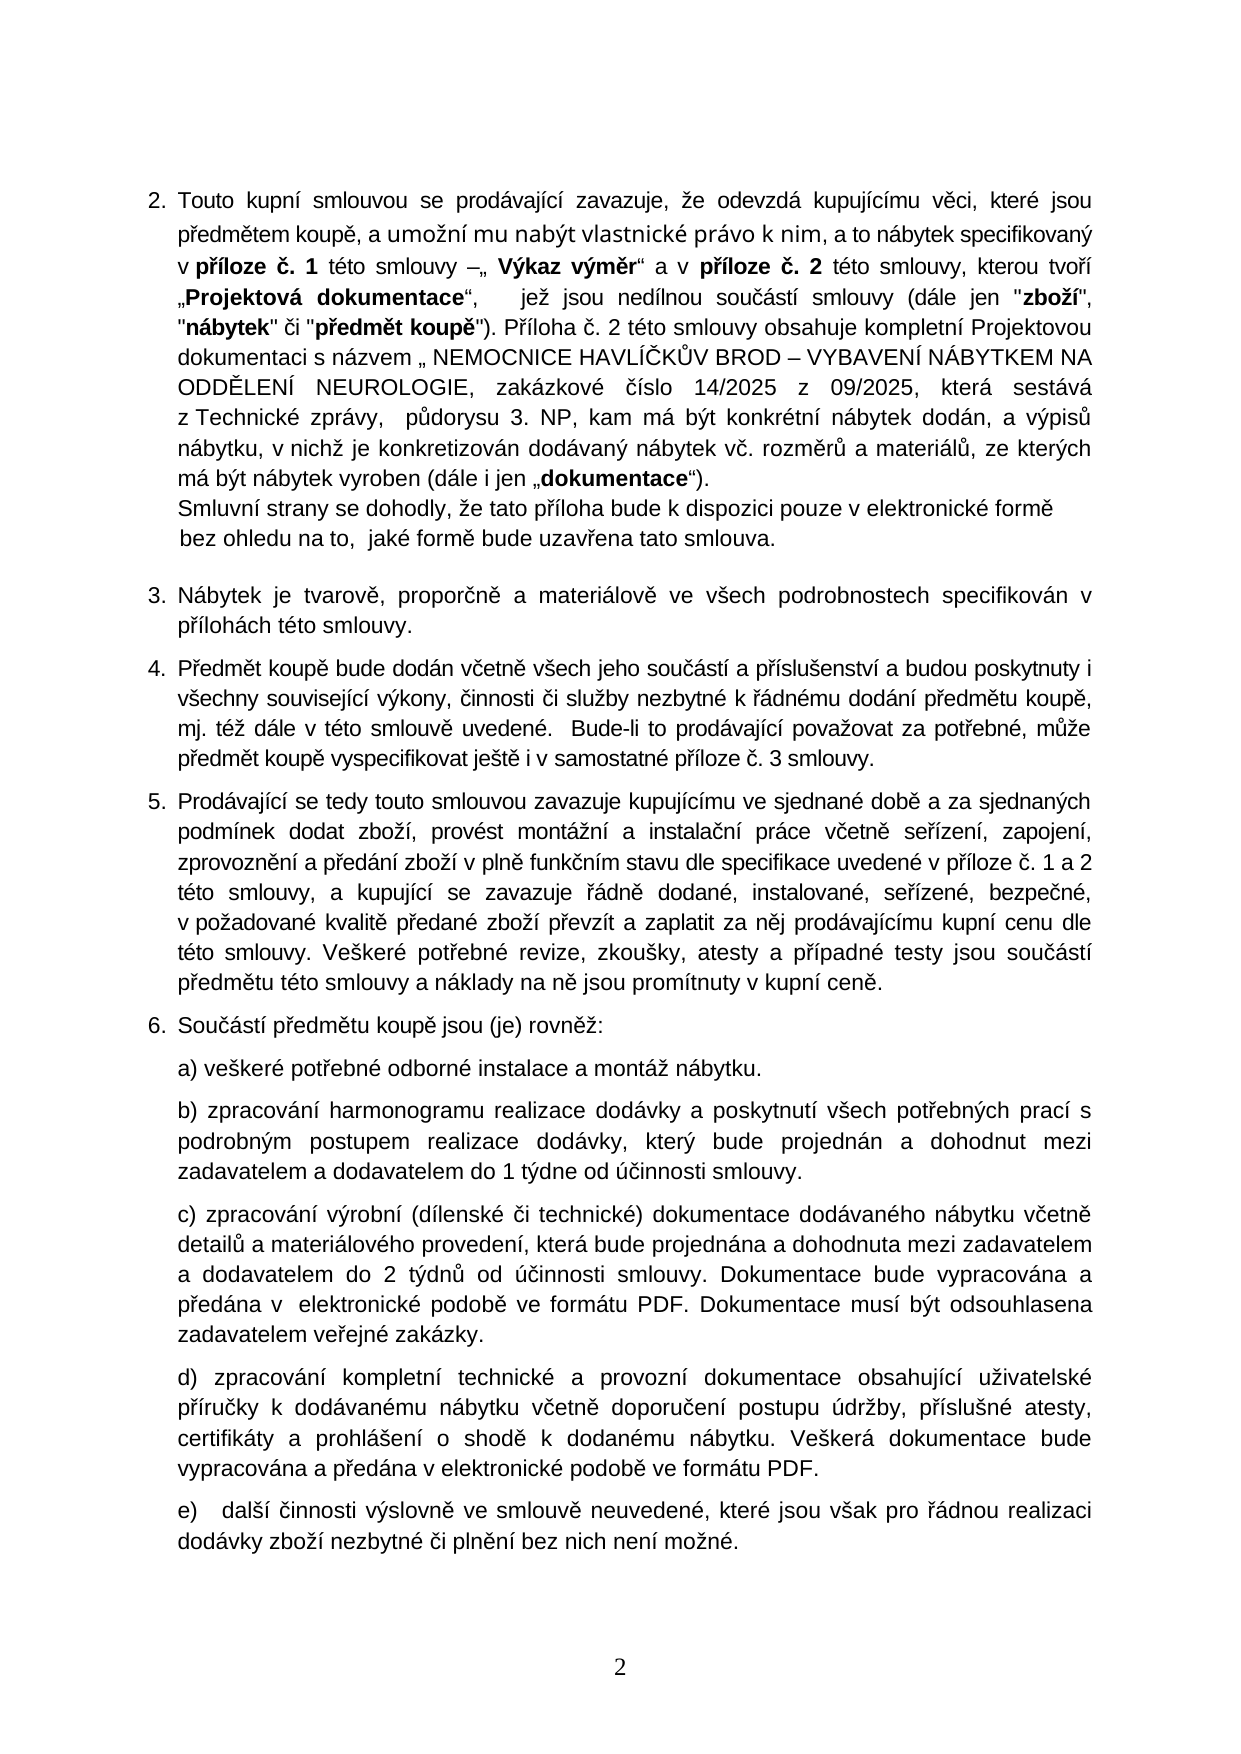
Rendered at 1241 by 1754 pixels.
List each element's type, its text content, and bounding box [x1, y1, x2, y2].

list Předmět koupě bude dodán včetně všech jeho součástí a příslušenství a budou poskytnuty i všechny související výkony, činnosti či služby nezbytné k řádnému dodání předmětu koupě, mj. též dále v této smlouvě uvedené. Bude-li to prodávající považovat za potřebné, může předmět koupě vyspecifikovat ještě i v samostatné příloze č. 3 smlouvy. [148, 655, 1092, 772]
text Smluvní strany se dohodly, že tato příloha bude k dispozici pouze v elektronické formě [177, 495, 1092, 521]
text a) a) veškeré potřebné odborné instalace a montáž nábytku. [0, 1055, 1092, 1081]
list Prodávající se tedy touto smlouvou zavazuje kupujícímu ve sjednané době a za sjednaných podmínek dodat zboží, provést montážní a instalační práce včetně seřízení, zapojení, zprovoznění a předání zboží v plně funkčním stavu dle specifikace uvedené v příloze č. 1 a 2 této smlouvy, a kupující se zavazuje řádně dodané, instalované, seřízené, bezpečné, v požadované kvalitě předané zboží převzít a zaplatit za něj prodávajícímu kupní cenu dle této smlouvy. Veškeré potřebné revize, zkoušky, atesty a případné testy jsou součástí předmětu této smlouvy a náklady na ně jsou promítnuty v kupní ceně. [148, 788, 1092, 996]
text e) d) zpracování kompletní technické a provozní dokumentace obsahující uživatelské příručky k dodávanému nábytku včetně doporučení postupu údržby, příslušné atesty, certifikáty a prohlášení o shodě k dodanému nábytku. Veškerá dokumentace bude vypracována a předána v elektronické podobě ve formátu PDF. [0, 1364, 1092, 1481]
text b) b) zpracování harmonogramu realizace dodávky a poskytnutí všech potřebných prací s podrobným postupem realizace dodávky, který bude projednán a dohodnut mezi zadavatelem a dodavatelem do 1 týdne od účinnosti smlouvy. [0, 1097, 1092, 1184]
text d) c) zpracování výrobní (dílenské či technické) dokumentace dodávaného nábytku včetně detailů a materiálového provedení, která bude projednána a dohodnuta mezi zadavatelem a dodavatelem do 2 týdnů od účinnosti smlouvy. Dokumentace bude vypracována a předána v elektronické podobě ve formátu PDF. Dokumentace musí být odsouhlasena zadavatelem veřejné zakázky. [0, 1201, 1092, 1348]
text e) další činnosti výslovně ve smlouvě neuvedené, které jsou však pro řádnou realizaci dodávky zboží nezbytné či plnění bez nich není možné. [177, 1497, 1092, 1554]
list Nábytek je tvarově, proporčně a materiálově ve všech podrobnostech specifikován v přílohách této smlouvy. [148, 582, 1092, 638]
list Součástí předmětu koupě jsou (je) rovněž: [148, 1012, 1092, 1038]
list Touto kupní smlouvou se prodávající zavazuje, že odevzdá kupujícímu věci, které jsou předmětem koupě, a umožní mu nabýt vlastnické právo k nim, a to nábytek specifikovaný v příloze č. 1 této smlouvy –„ Výkaz výměr“ a v příloze č. 2 této smlouvy, kterou tvoří „Projektová dokumentace“, jež jsou nedílnou součástí smlouvy (dále jen "zboží", "nábytek" či "předmět koupě"). Příloha č. 2 této smlouvy obsahuje kompletní Projektovou dokumentaci s názvem „ NEMOCNICE HAVLÍČKŮV BROD – VYBAVENÍ NÁBYTKEM NA ODDĚLENÍ NEUROLOGIE, zakázkové číslo 14/2025 z 09/2025, která sestává z Technické zprávy, půdorysu 3. NP, kam má být konkrétní nábytek dodán, a výpisů nábytku, v nichž je konkretizován dodávaný nábytek vč. rozměrů a materiálů, ze kterých má být nábytek vyroben (dále i jen „dokumentace“). [148, 187, 1092, 491]
text bez ohledu na to, jaké formě bude uzavřena tato smlouva. [148, 525, 1092, 552]
